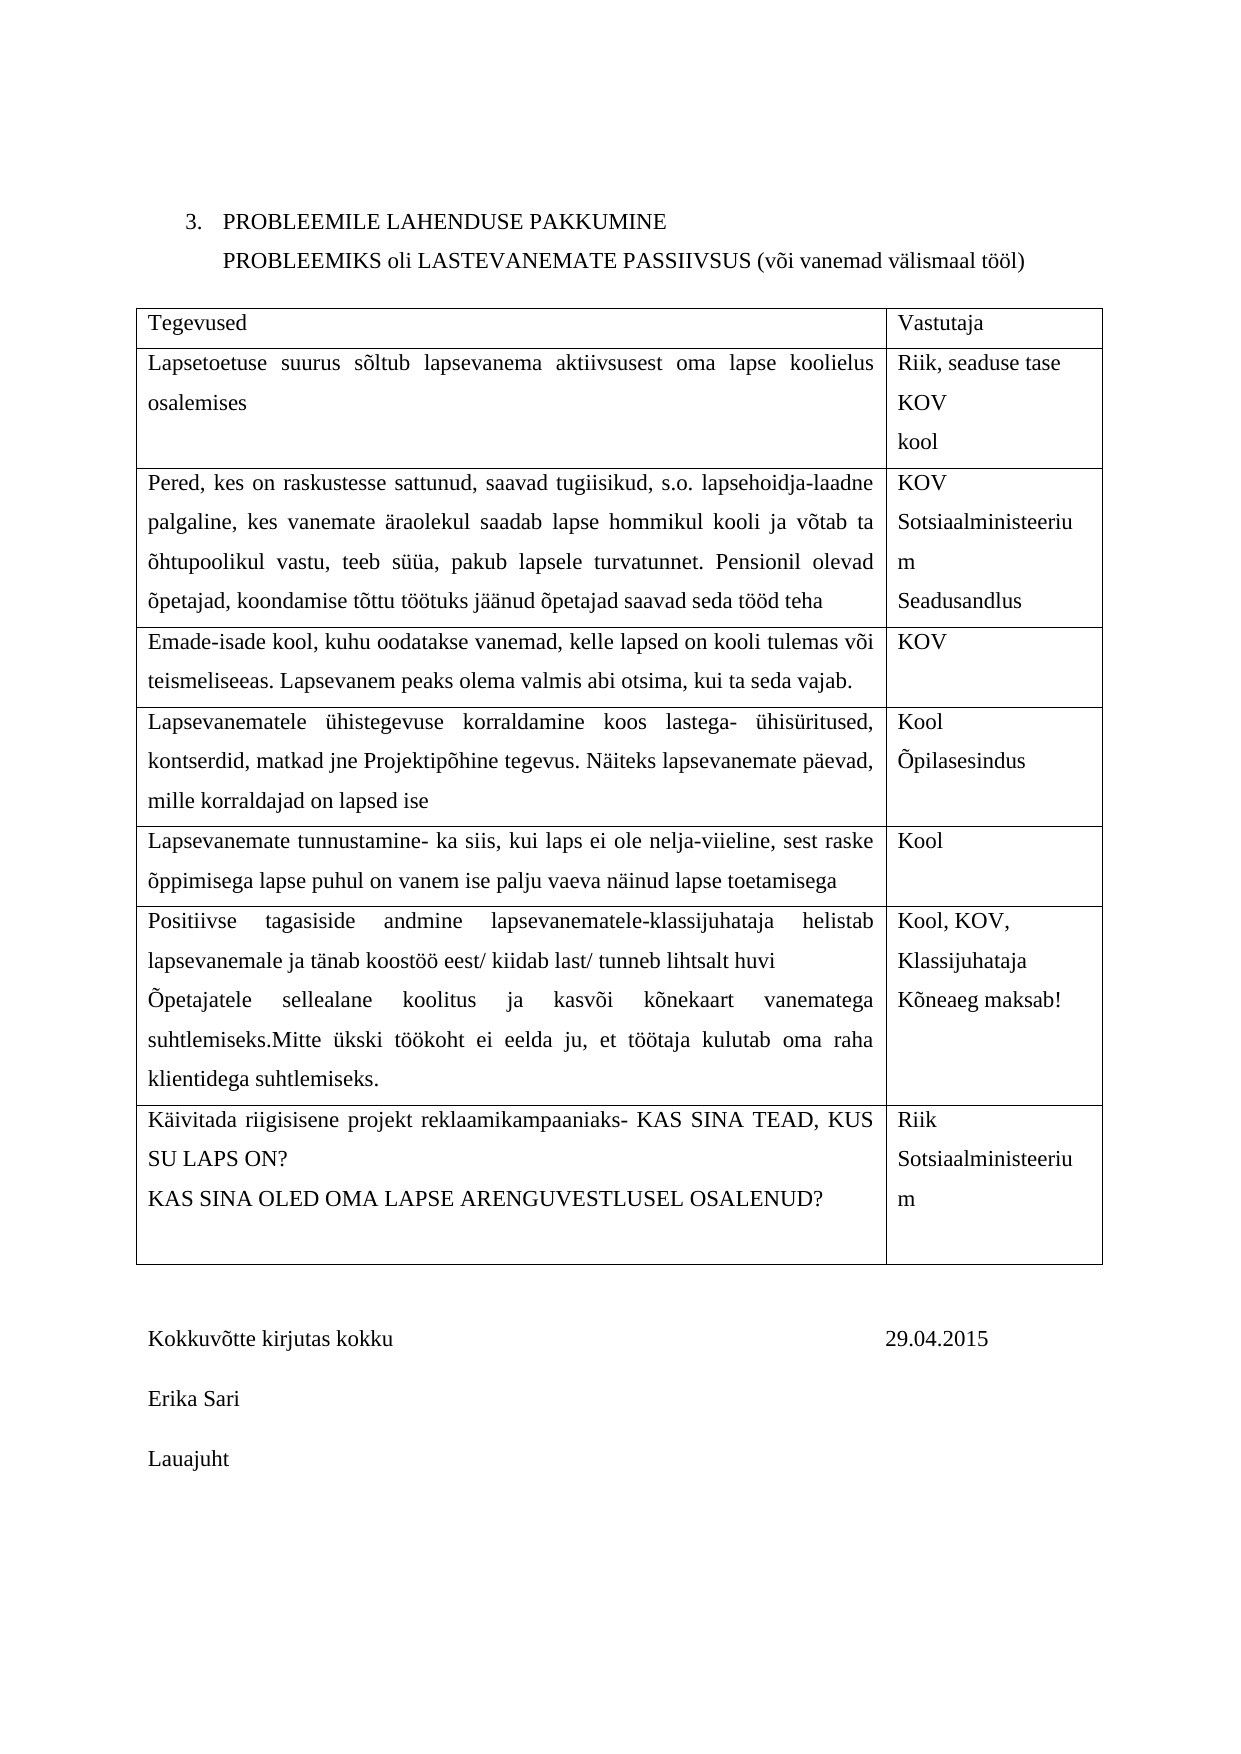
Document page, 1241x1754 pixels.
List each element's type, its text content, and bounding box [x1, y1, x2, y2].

table_cell Lapsetoetuse suurus sõltub lapsevanema aktiivsusest oma lapse koolielus osalemises [137, 349, 886, 468]
table_cell KOV [887, 628, 1102, 707]
table_cell Lapsevanematele ühistegevuse korraldamine koos lastega- ühisüritused, kontserdid, matkad jne Projektipõhine tegevus. Näiteks lapsevanemate päevad, mille korraldajad on lapsed ise [137, 708, 886, 826]
table_header Vastutaja [887, 309, 1102, 348]
table_cell Pered, kes on raskustesse sattunud, saavad tugiisikud, s.o. lapsehoidja-laadne palgaline, kes vanemate äraolekul saadab lapse hommikul kooli ja võtab ta õhtupoolikul vastu, teeb süüa, pakub lapsele turvatunnet. Pensionil olevad õpetajad, koondamise tõttu töötuks jäänud õpetajad saavad seda tööd teha [137, 469, 886, 627]
table_cell Kool [887, 827, 1102, 906]
table_header Tegevused [137, 309, 886, 348]
table_cell KOV Sotsiaalministeerium Seadusandlus [887, 469, 1102, 627]
table_cell Kool, KOV, Klassijuhataja Kõneaeg maksab! [887, 907, 1102, 1104]
table_cell Kool Õpilasesindus [887, 708, 1102, 826]
table_cell Käivitada riigisisene projekt reklaamikampaaniaks- KAS SINA TEAD, KUS SU LAPS ON? KAS SINA OLED OMA LAPSE ARENGUVESTLUSEL OSALENUD? [137, 1106, 886, 1263]
text Lauajuht [148, 1446, 1093, 1472]
text Kokkuvõtte kirjutas kokku 29.04.2015 [148, 1325, 1093, 1351]
text Erika Sari [148, 1385, 1093, 1412]
list PROBLEEMILE LAHENDUSE PAKKUMINE [185, 208, 1093, 234]
table_cell Positiivse tagasiside andmine lapsevanematele-klassijuhataja helistab lapsevanemale ja tänab koostöö eest/ kiidab last/ tunneb lihtsalt huvi Õpetajatele sellealane koolitus ja kasvõi kõnekaart vanematega suhtlemiseks.Mitte ükski töökoht ei eelda ju, et töötaja kulutab oma raha klientidega suhtlemiseks. [137, 907, 886, 1104]
table_cell Lapsevanemate tunnustamine- ka siis, kui laps ei ole nelja-viieline, sest raske õppimisega lapse puhul on vanem ise palju vaeva näinud lapse toetamisega [137, 827, 886, 906]
list PROBLEEMIKS oli LASTEVANEMATE PASSIIVSUS (või vanemad välismaal tööl) [223, 247, 1093, 274]
table_cell Riik Sotsiaalministeerium [887, 1106, 1102, 1263]
table_cell Emade-isade kool, kuhu oodatakse vanemad, kelle lapsed on kooli tulemas või teismeliseeas. Lapsevanem peaks olema valmis abi otsima, kui ta seda vajab. [137, 628, 886, 707]
table_cell Riik, seaduse tase KOV kool [887, 349, 1102, 468]
